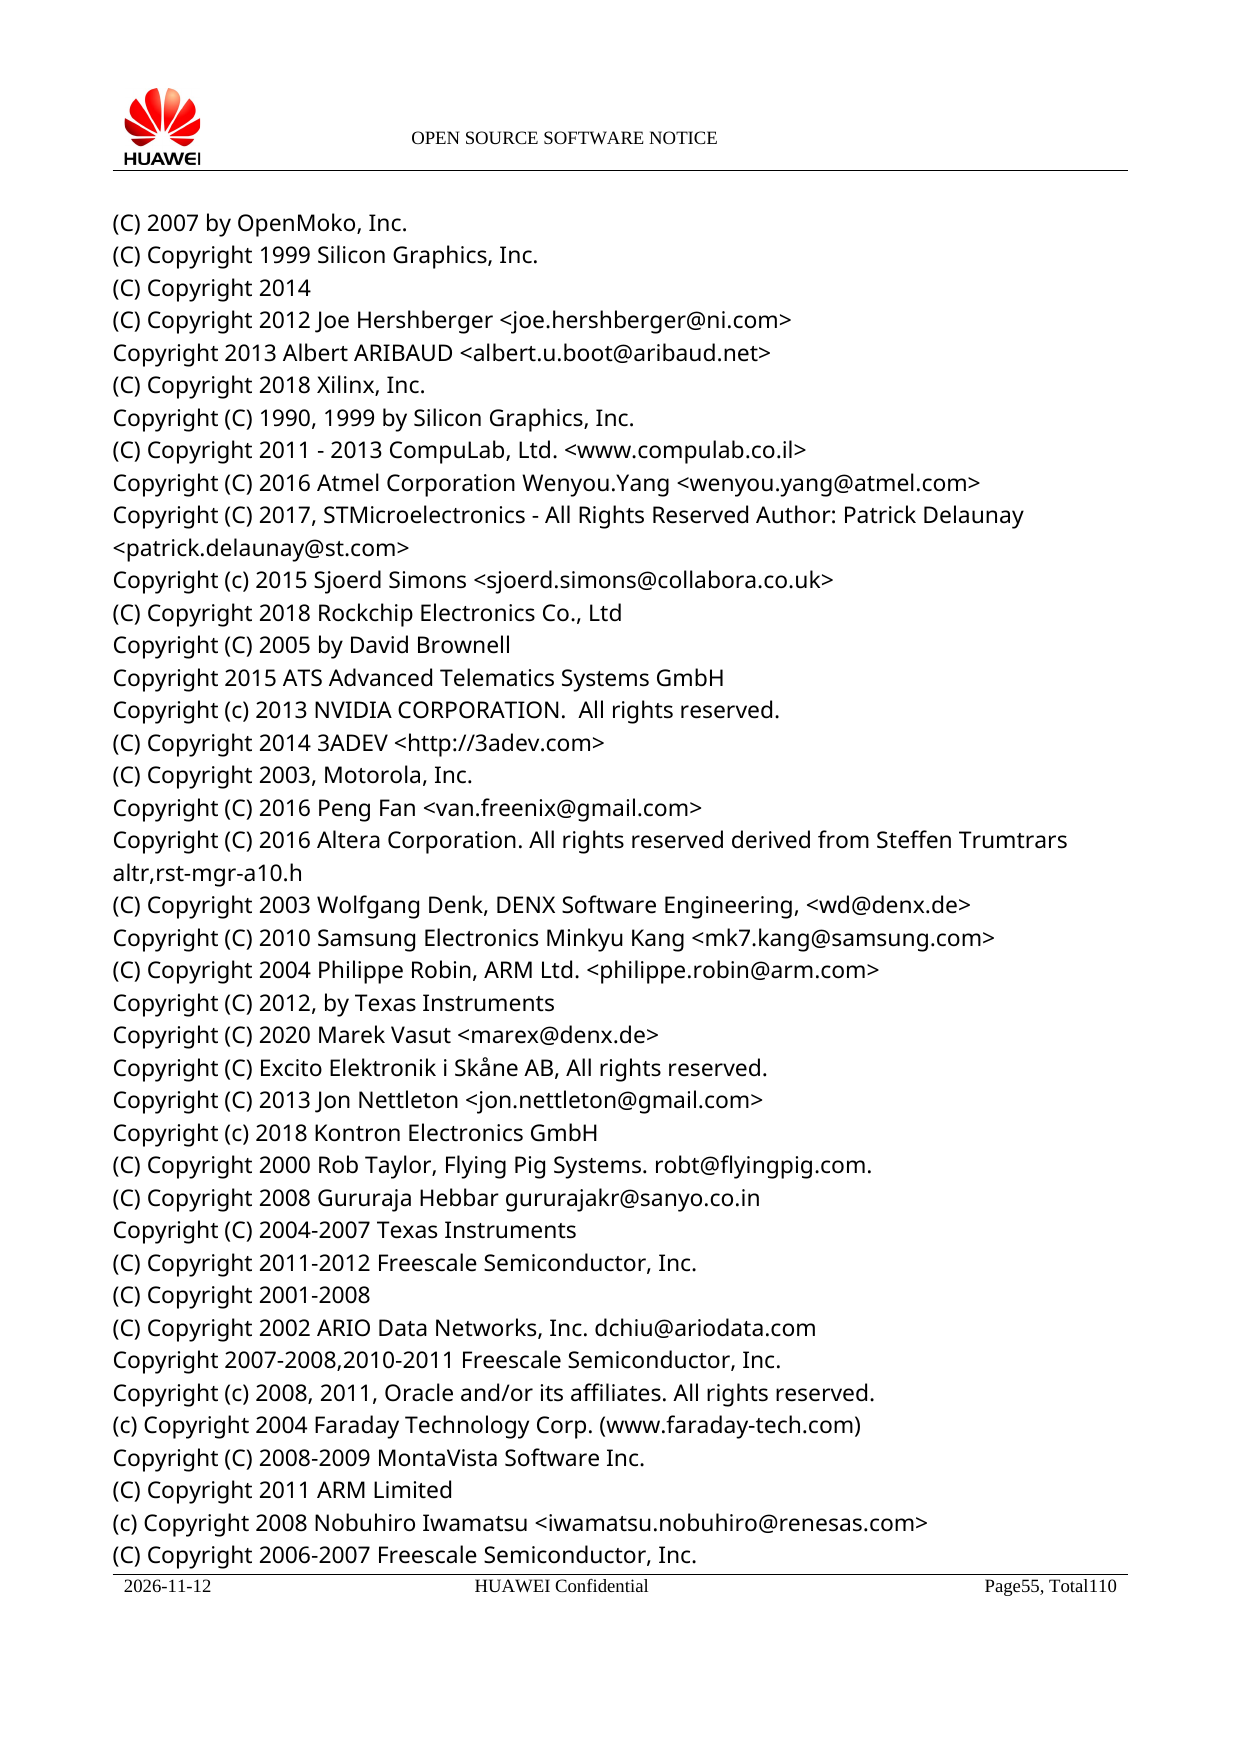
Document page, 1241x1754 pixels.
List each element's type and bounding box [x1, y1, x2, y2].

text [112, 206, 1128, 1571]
picture [124, 88, 201, 165]
